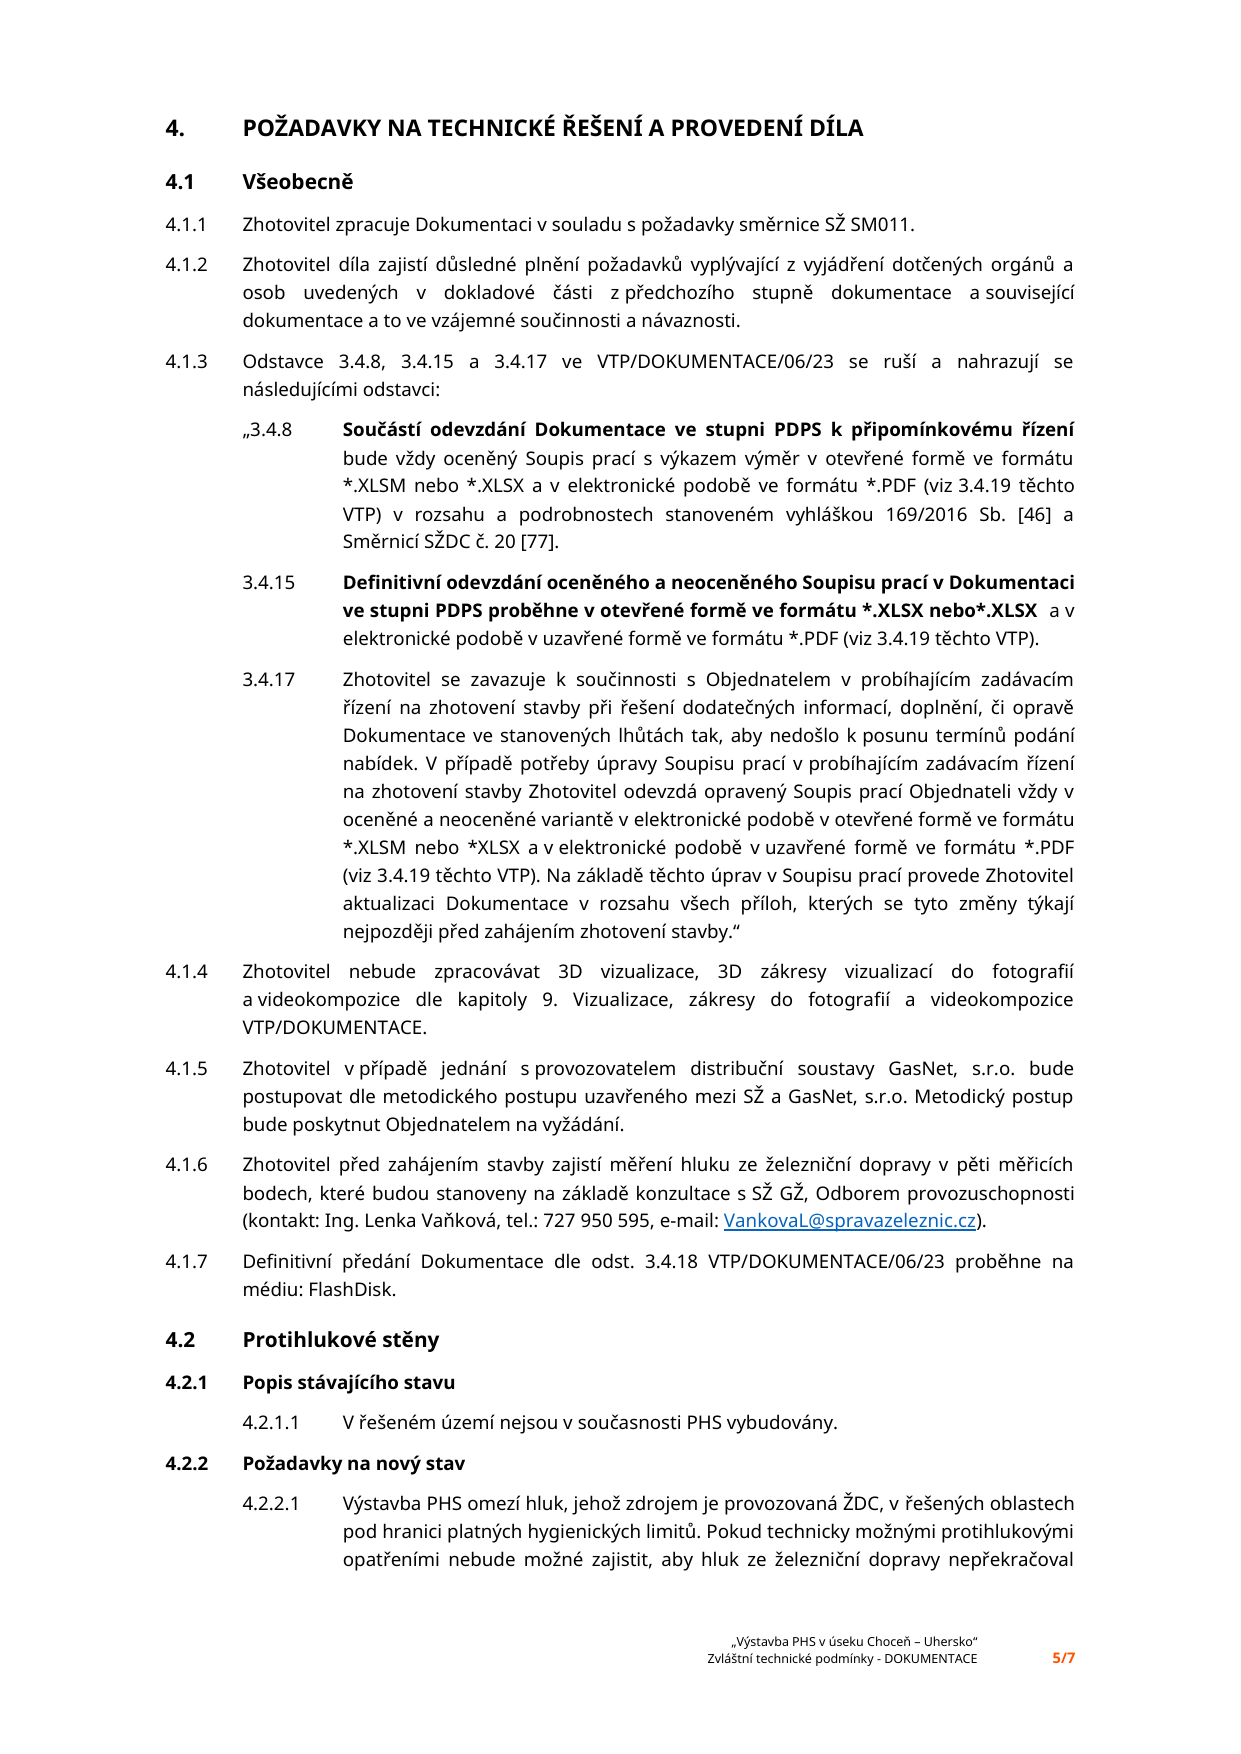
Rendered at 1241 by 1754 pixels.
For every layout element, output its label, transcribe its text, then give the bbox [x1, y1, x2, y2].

text POŽADAVKY NA TECHNICKÉ ŘEŠENÍ A PROVEDENÍ DÍLA [165, 112, 1075, 143]
text „3.4.8 Součástí odevzdání Dokumentace ve stupni PDPS k připomínkovému řízení bude vždy oceněný Soupis prací s výkazem výměr v otevřené formě ve formátu *.XLSM nebo *.XLSX a v elektronické podobě ve formátu *.PDF (viz 3.4.19 těchto VTP) v rozsahu a podrobnostech stanoveném vyhláškou 169/2016 Sb. [46] a Směrnicí SŽDC č. 20 [77]. [242, 417, 1075, 554]
text Požadavky na nový stav [165, 1450, 1075, 1476]
text Všeobecně [165, 167, 1075, 196]
text Zhotovitel zpracuje Dokumentaci v souladu s požadavky směrnice SŽ SM011. [165, 211, 1075, 237]
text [242, 1491, 1075, 1572]
text 3.4.15 Definitivní odevzdání oceněného a neoceněného Soupisu prací v Dokumentaci ve stupni PDPS proběhne v otevřené formě ve formátu *.XLSX nebo*.XLSX a v elektronické podobě v uzavřené formě ve formátu *.PDF (viz 3.4.19 těchto VTP). [242, 569, 1075, 651]
text 3.4.17 Zhotovitel se zavazuje k součinnosti s Objednatelem v probíhajícím zadávacím řízení na zhotovení stavby při řešení dodatečných informací, doplnění, či opravě Dokumentace ve stanovených lhůtách tak, aby nedošlo k posunu termínů podání nabídek. V případě potřeby úpravy Soupisu prací v probíhajícím zadávacím řízení na zhotovení stavby Zhotovitel odevzdá opravený Soupis prací Objednateli vždy v oceněné a neoceněné variantě v elektronické podobě v otevřené formě ve formátu *.XLSM nebo *XLSX a v elektronické podobě v uzavřené formě ve formátu *.PDF (viz 3.4.19 těchto VTP). Na základě těchto úprav v Soupisu prací provede Zhotovitel aktualizaci Dokumentace v rozsahu všech příloh, kterých se tyto změny týkají nejpozději před zahájením zhotovení stavby.“ [242, 666, 1075, 944]
text Odstavce 3.4.8, 3.4.15 a 3.4.17 ve VTP/DOKUMENTACE/06/23 se ruší a nahrazují se následujícími odstavci: [165, 348, 1075, 402]
text Protihlukové stěny [165, 1325, 1075, 1354]
text Zhotovitel před zahájením stavby zajistí měření hluku ze železniční dopravy v pěti měřicích bodech, které budou stanoveny na základě konzultace s SŽ GŽ, Odborem provozuschopnosti (kontakt: Ing. Lenka Vaňková, tel.: 727 950 595, e-mail: VankovaL@spravazeleznic.cz). [165, 1152, 1075, 1233]
text Zhotovitel v případě jednání s provozovatelem distribuční soustavy GasNet, s.r.o. bude postupovat dle metodického postupu uzavřeného mezi SŽ a GasNet, s.r.o. Metodický postup bude poskytnut Objednatelem na vyžádání. [165, 1055, 1075, 1137]
text Popis stávajícího stavu [165, 1369, 1075, 1394]
text Zhotovitel díla zajistí důsledné plnění požadavků vyplývající z vyjádření dotčených orgánů a osob uvedených v dokladové části z předchozího stupně dokumentace a související dokumentace a to ve vzájemné součinnosti a návaznosti. [165, 252, 1075, 333]
text V řešeném území nejsou v současnosti PHS vybudovány. [242, 1409, 1075, 1435]
text Zhotovitel nebude zpracovávat 3D vizualizace, 3D zákresy vizualizací do fotografií a videokompozice dle kapitoly 9. Vizualizace, zákresy do fotografií a videokompozice VTP/DOKUMENTACE. [165, 959, 1075, 1040]
text Definitivní předání Dokumentace dle odst. 3.4.18 VTP/DOKUMENTACE/06/23 proběhne na médiu: FlashDisk. [165, 1248, 1075, 1302]
